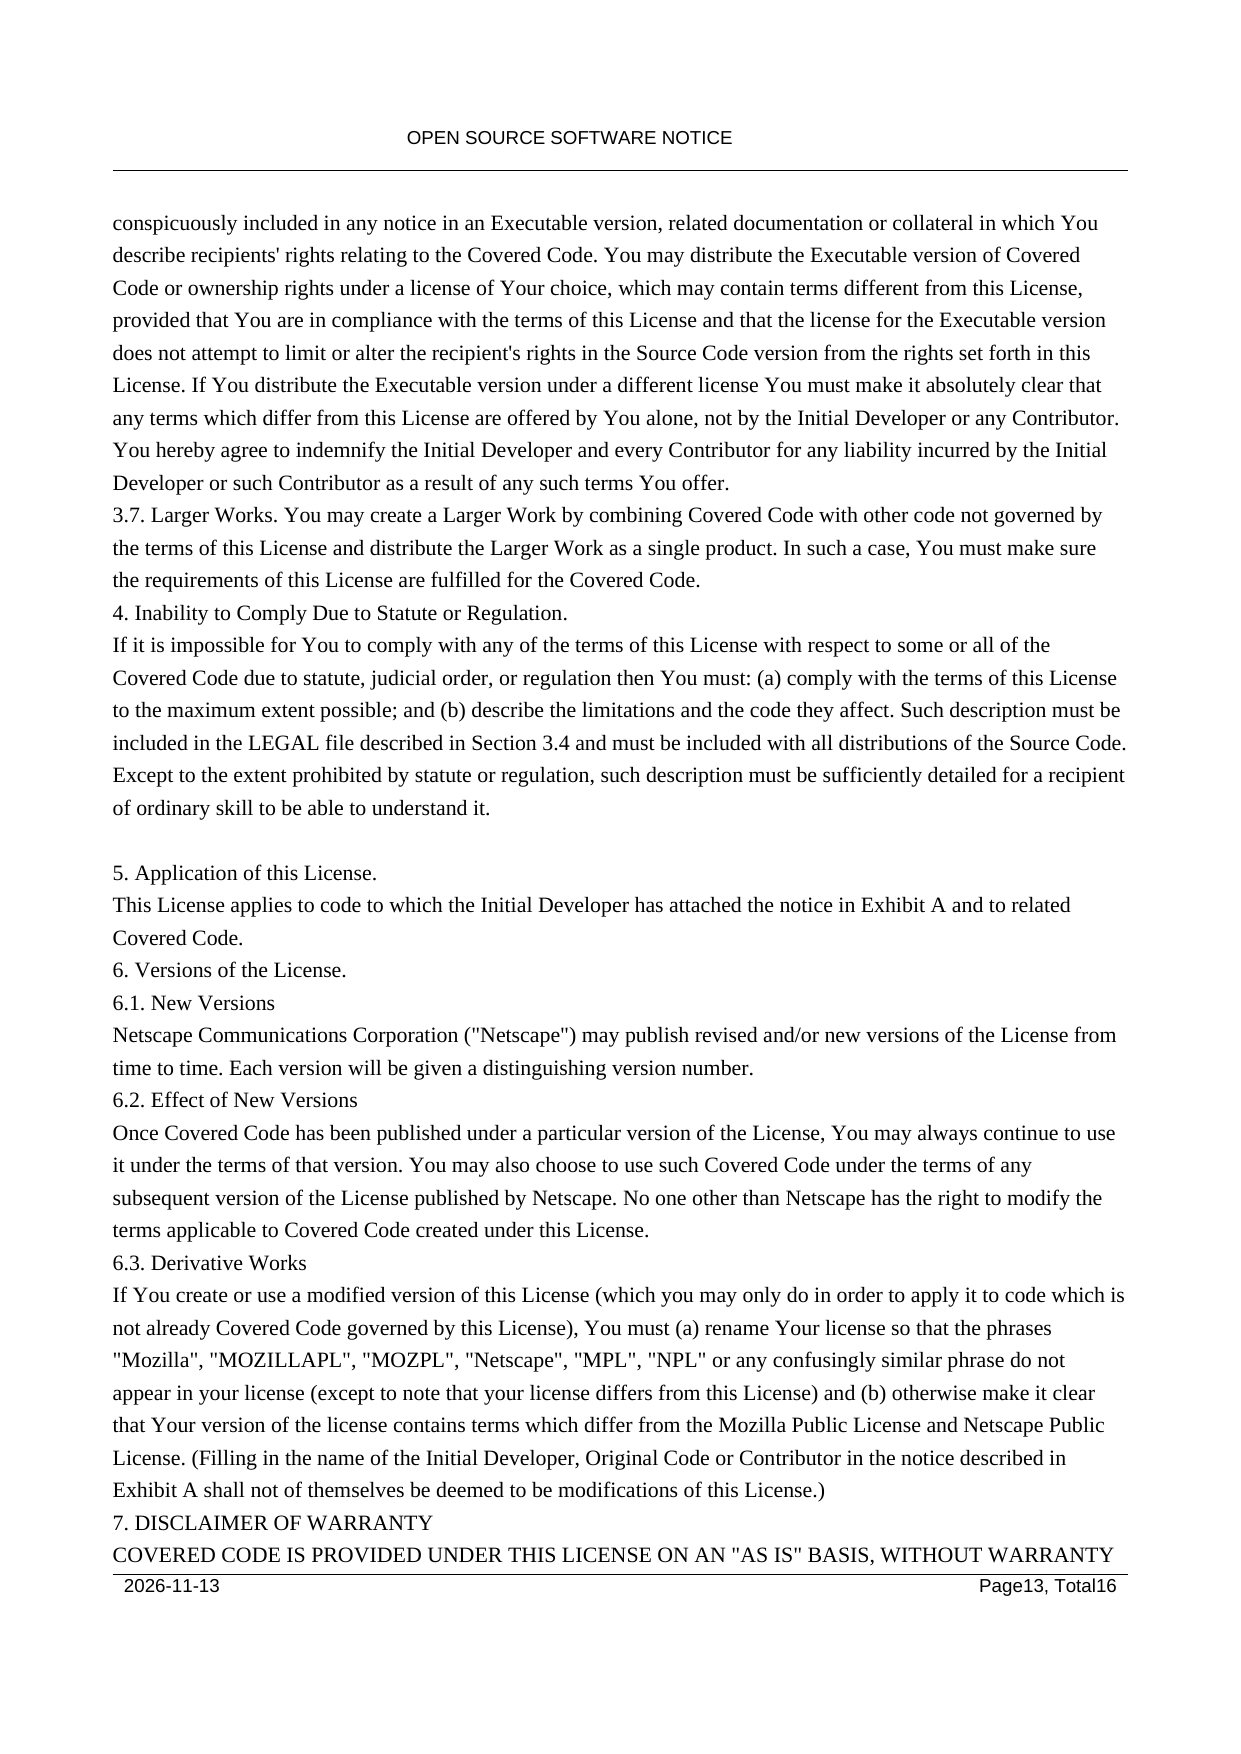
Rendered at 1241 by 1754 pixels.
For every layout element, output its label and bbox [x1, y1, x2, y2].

text [112, 206, 1128, 1571]
